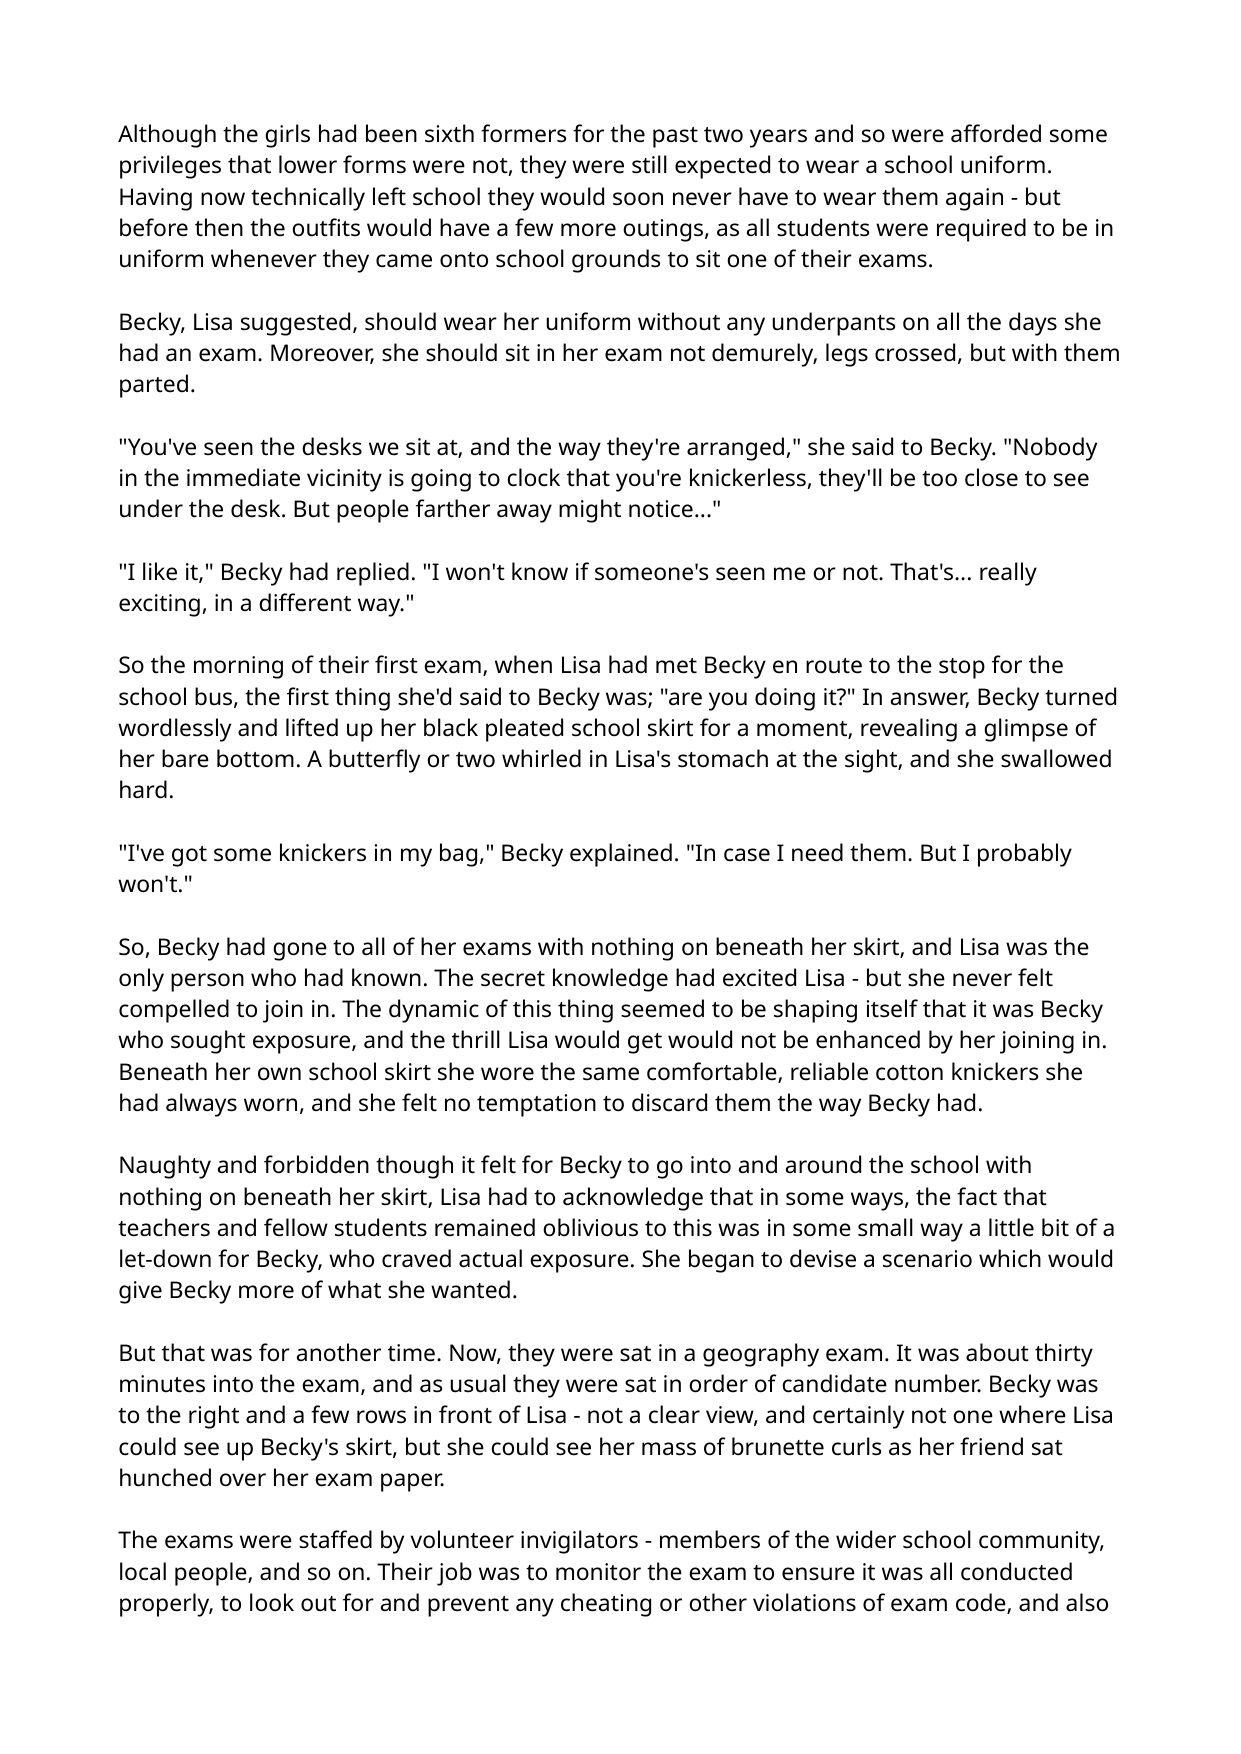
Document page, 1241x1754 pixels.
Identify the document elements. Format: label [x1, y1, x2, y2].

text [118, 118, 1122, 1618]
